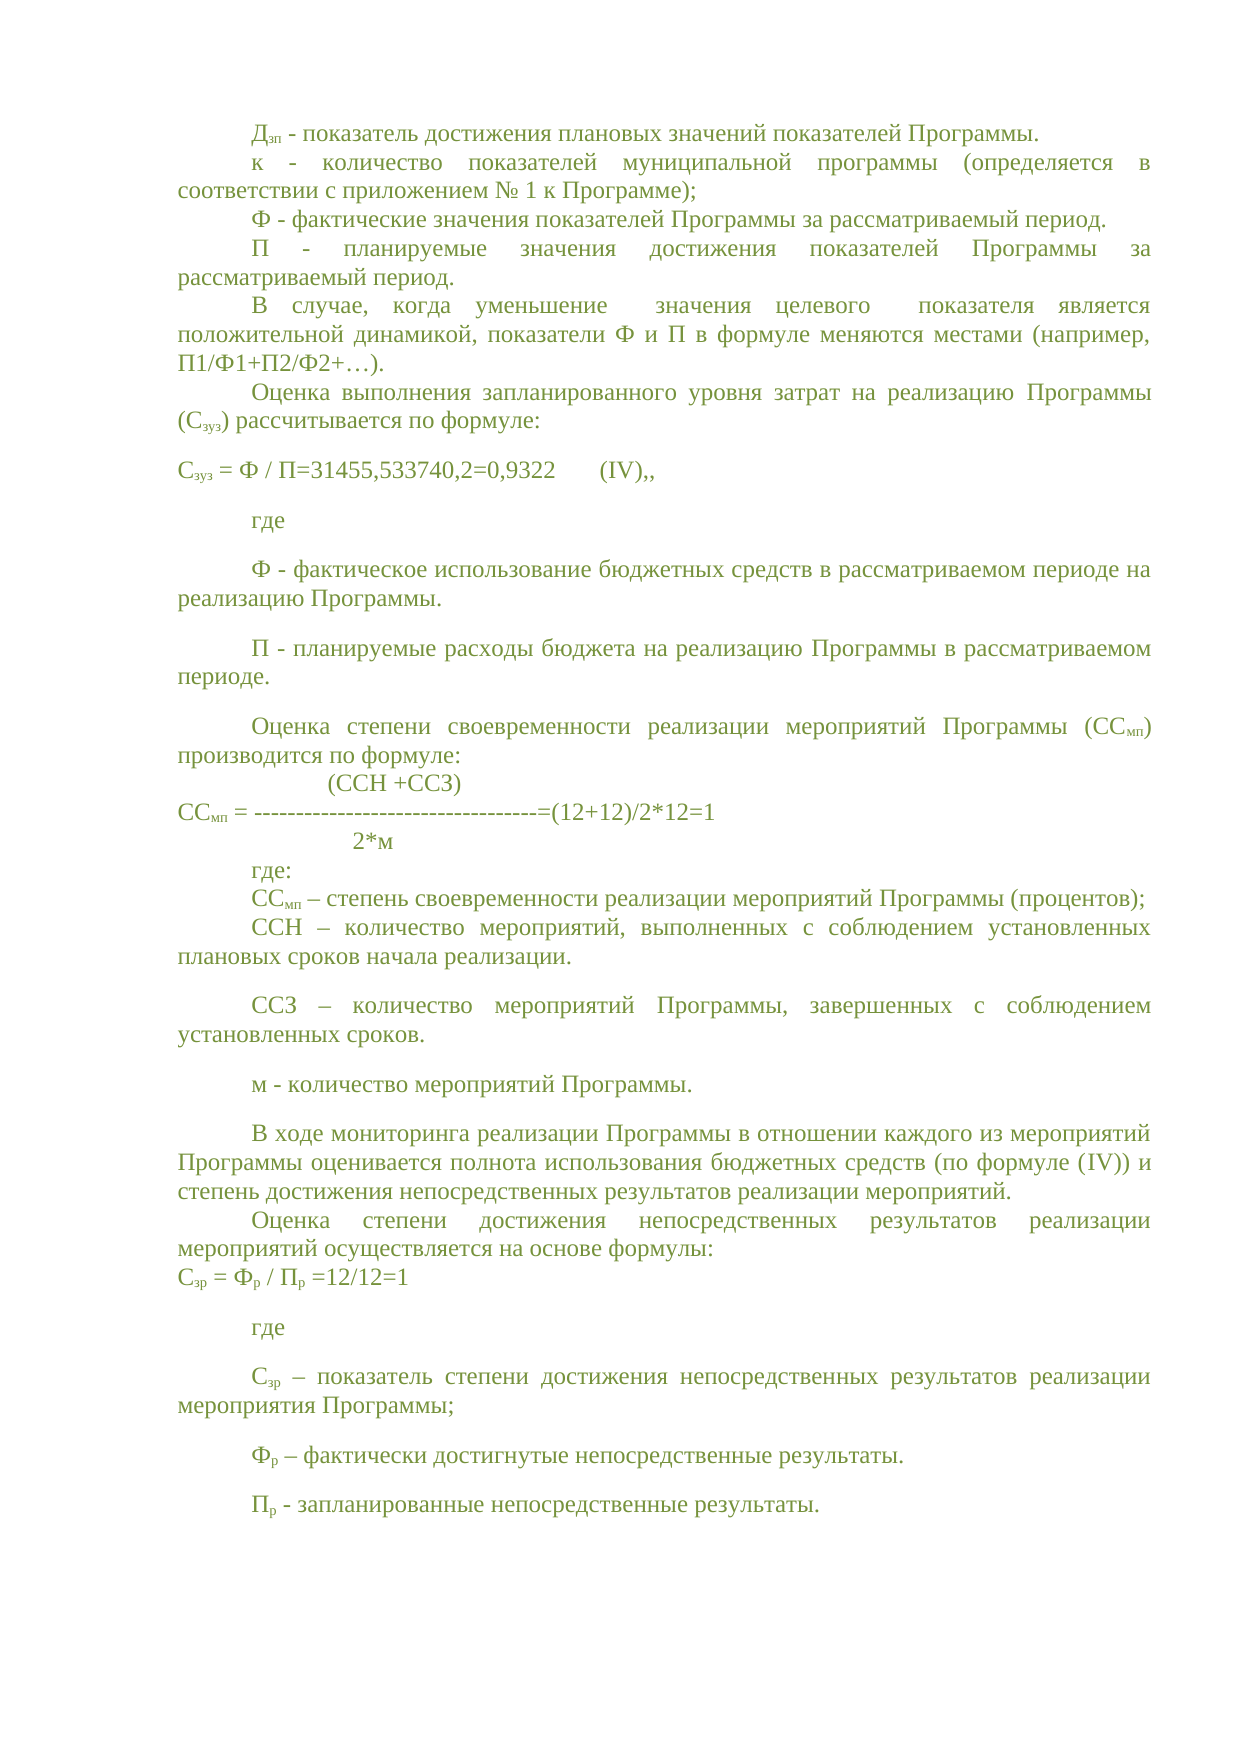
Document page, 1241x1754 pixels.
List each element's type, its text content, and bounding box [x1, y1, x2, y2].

text Сзр – показатель степени достижения непосредственных результатов реализации мероприятия Программы; [177, 1361, 1152, 1419]
text ССЗ – количество мероприятий Программы, завершенных с соблюдением установленных сроков. [177, 991, 1152, 1048]
text Ф - фактическое использование бюджетных средств в рассматриваемом периоде на реализацию Программы. [177, 554, 1152, 612]
text Оценка степени достижения непосредственных результатов реализации мероприятий осуществляется на основе формулы: [177, 1205, 1152, 1262]
text к - количество показателей муниципальной программы (определяется в соответствии с приложением № 1 к Программе); [177, 147, 1152, 204]
text где: [177, 855, 1152, 883]
text Ф - фактические значения показателей Программы за рассматриваемый период. [177, 204, 1152, 233]
text (ССН +ССЗ) [177, 768, 1152, 797]
text В ходе мониторинга реализации Программы в отношении каждого из мероприятий Программы оценивается полнота использования бюджетных средств (по формуле (IV)) и степень достижения непосредственных результатов реализации мероприятий. [177, 1118, 1152, 1205]
text Сзр = Фр / Пр =12/12=1 [177, 1262, 1152, 1291]
text Дзп - показатель достижения плановых значений показателей Программы. [177, 118, 1152, 147]
text В случае, когда уменьшение значения целевого показателя является положительной динамикой, показатели Ф и П в формуле меняются местами (например, П1/Ф1+П2/Ф2+…). [177, 291, 1152, 377]
text Фр – фактически достигнутые непосредственные результаты. [177, 1440, 1152, 1468]
text Пр - запланированные непосредственные результаты. [177, 1489, 1152, 1518]
text П - планируемые расходы бюджета на реализацию Программы в рассматриваемом периоде. [177, 633, 1152, 690]
text м - количество мероприятий Программы. [177, 1069, 1152, 1098]
text 2*м [177, 826, 1152, 855]
text где [177, 1312, 1152, 1341]
text где [177, 505, 1152, 533]
text ССмп = ----------------------------------=(12+12)/2*12=1 [177, 797, 1152, 826]
text Сзуз = Ф / П=31455,533740,2=0,9322 (IV),, [177, 455, 1152, 484]
text ССН – количество мероприятий, выполненных с соблюдением установленных плановых сроков начала реализации. [177, 912, 1152, 970]
text Оценка выполнения запланированного уровня затрат на реализацию Программы (Сзуз) рассчитывается по формуле: [177, 377, 1152, 434]
text П - планируемые значения достижения показателей Программы за рассматриваемый период. [177, 233, 1152, 291]
text Оценка степени своевременности реализации мероприятий Программы (ССмп) производится по формуле: [177, 711, 1152, 768]
text ССмп – степень своевременности реализации мероприятий Программы (процентов); [177, 883, 1152, 912]
